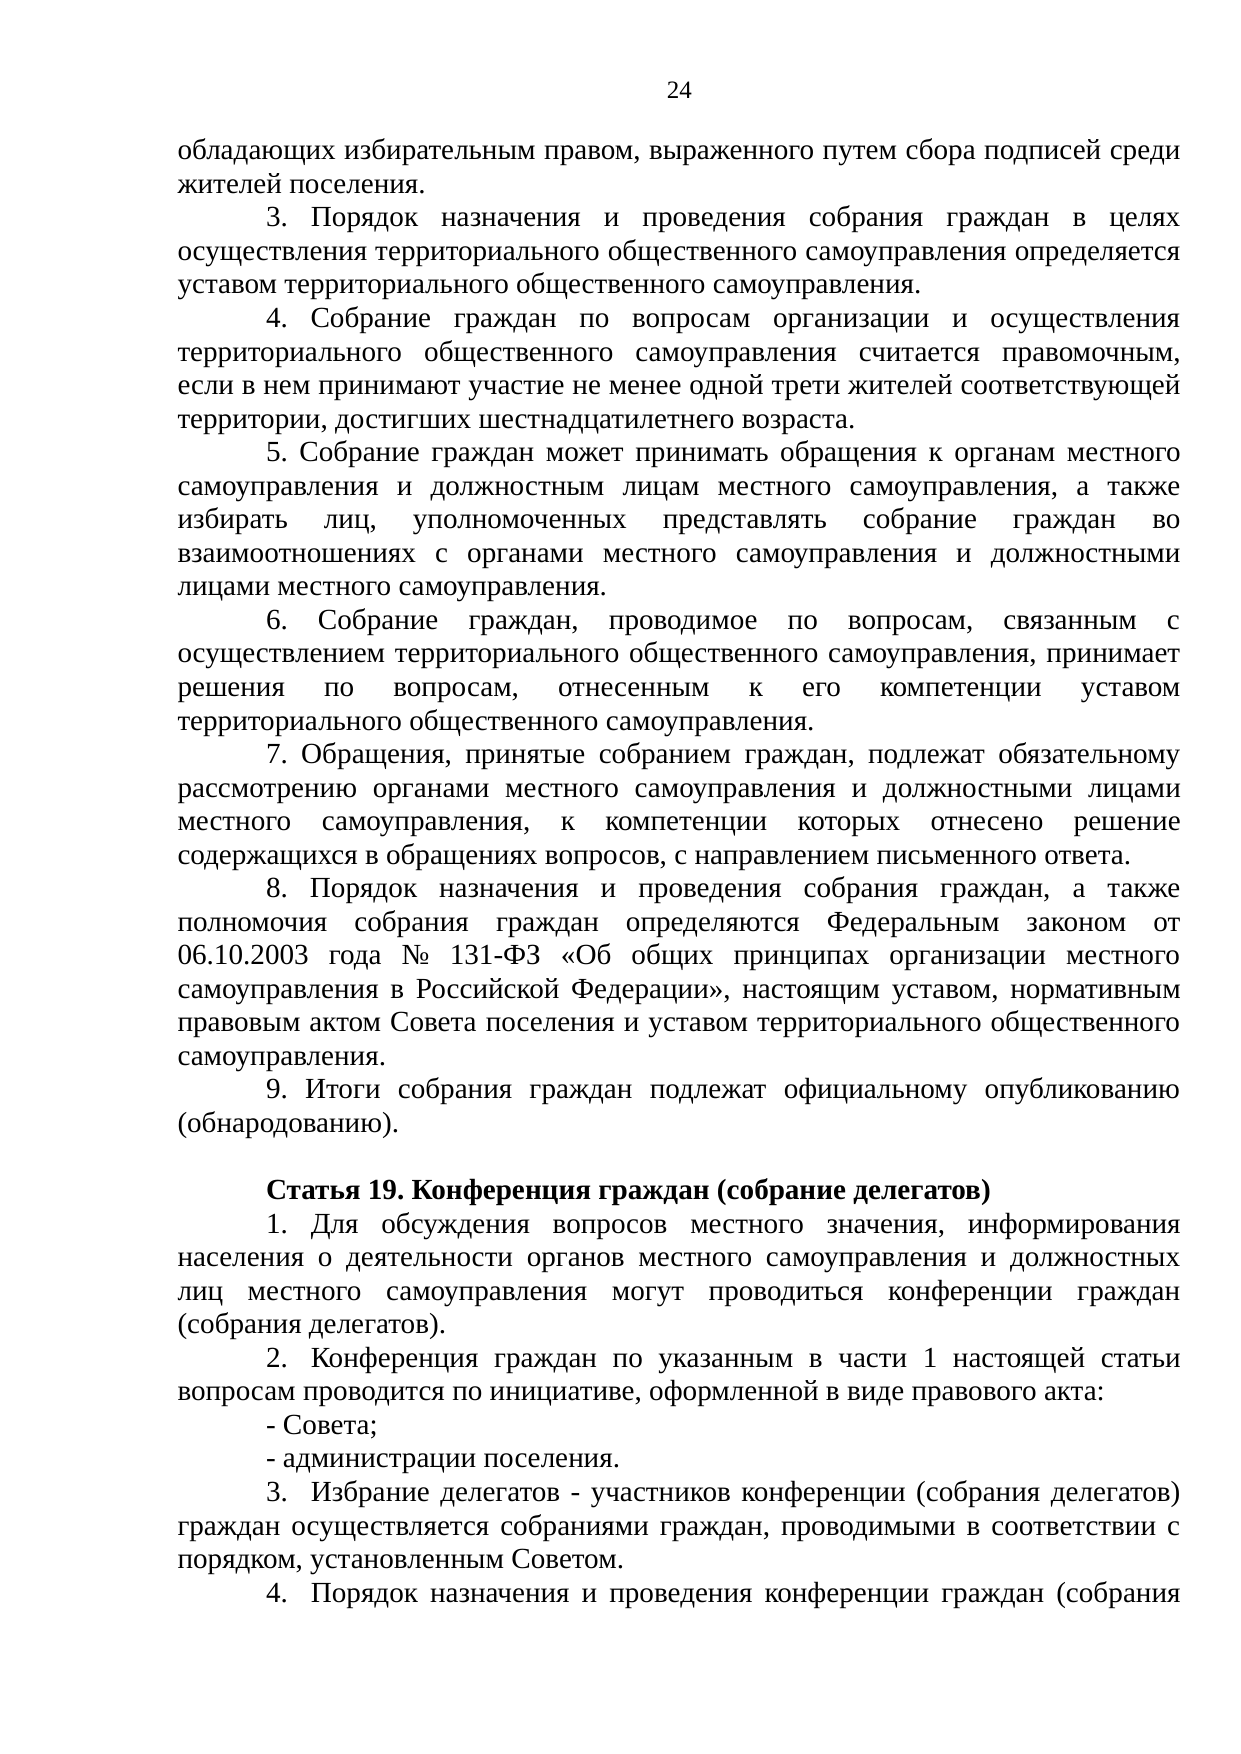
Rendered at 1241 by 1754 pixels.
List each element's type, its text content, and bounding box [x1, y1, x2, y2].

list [177, 1575, 1181, 1608]
text 6. Собрание граждан, проводимое по вопросам, связанным с осуществлением территориального общественного самоуправления, принимает решения по вопросам, отнесенным к его компетенции уставом территориального общественного самоуправления. [177, 602, 1181, 736]
subtitle - администрации поселения. [177, 1441, 1181, 1474]
text 3. Порядок назначения и проведения собрания граждан в целях осуществления территориального общественного самоуправления определяется уставом территориального общественного самоуправления. [177, 199, 1181, 300]
list Для обсуждения вопросов местного значения, информирования населения о деятельности органов местного самоуправления и должностных лиц местного самоуправления могут проводиться конференции граждан (собрания делегатов). [177, 1206, 1181, 1340]
text Статья 19. Конференция граждан (собрание делегатов) [177, 1172, 1181, 1206]
text 7. Обращения, принятые собранием граждан, подлежат обязательному рассмотрению органами местного самоуправления и должностными лицами местного самоуправления, к компетенции которых отнесено решение содержащихся в обращениях вопросов, с направлением письменного ответа. [177, 736, 1181, 870]
text - Совета; [177, 1407, 1181, 1441]
list Конференция граждан по указанным в части 1 настоящей статьи вопросам проводится по инициативе, оформленной в виде правового акта: [177, 1340, 1181, 1407]
text 8. Порядок назначения и проведения собрания граждан, а также полномочия собрания граждан определяются Федеральным законом от 06.10.2003 года № 131-ФЗ «Об общих принципах организации местного самоуправления в Российской Федерации», настоящим уставом, нормативным правовым актом Совета поселения и уставом территориального общественного самоуправления. [177, 870, 1181, 1072]
text 4. Собрание граждан по вопросам организации и осуществления территориального общественного самоуправления считается правомочным, если в нем принимают участие не менее одной трети жителей соответствующей территории, достигших шестнадцатилетнего возраста. [177, 300, 1181, 434]
text 9. Итоги собрания граждан подлежат официальному опубликованию (обнародованию). [177, 1072, 1181, 1139]
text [177, 132, 1181, 199]
text 5. Собрание граждан может принимать обращения к органам местного самоуправления и должностным лицам местного самоуправления, а также избирать лиц, уполномоченных представлять собрание граждан во взаимоотношениях с органами местного самоуправления и должностными лицами местного самоуправления. [177, 434, 1181, 602]
list Избрание делегатов - участников конференции (собрания делегатов) граждан осуществляется собраниями граждан, проводимыми в соответствии с порядком, установленным Советом. [177, 1474, 1181, 1575]
